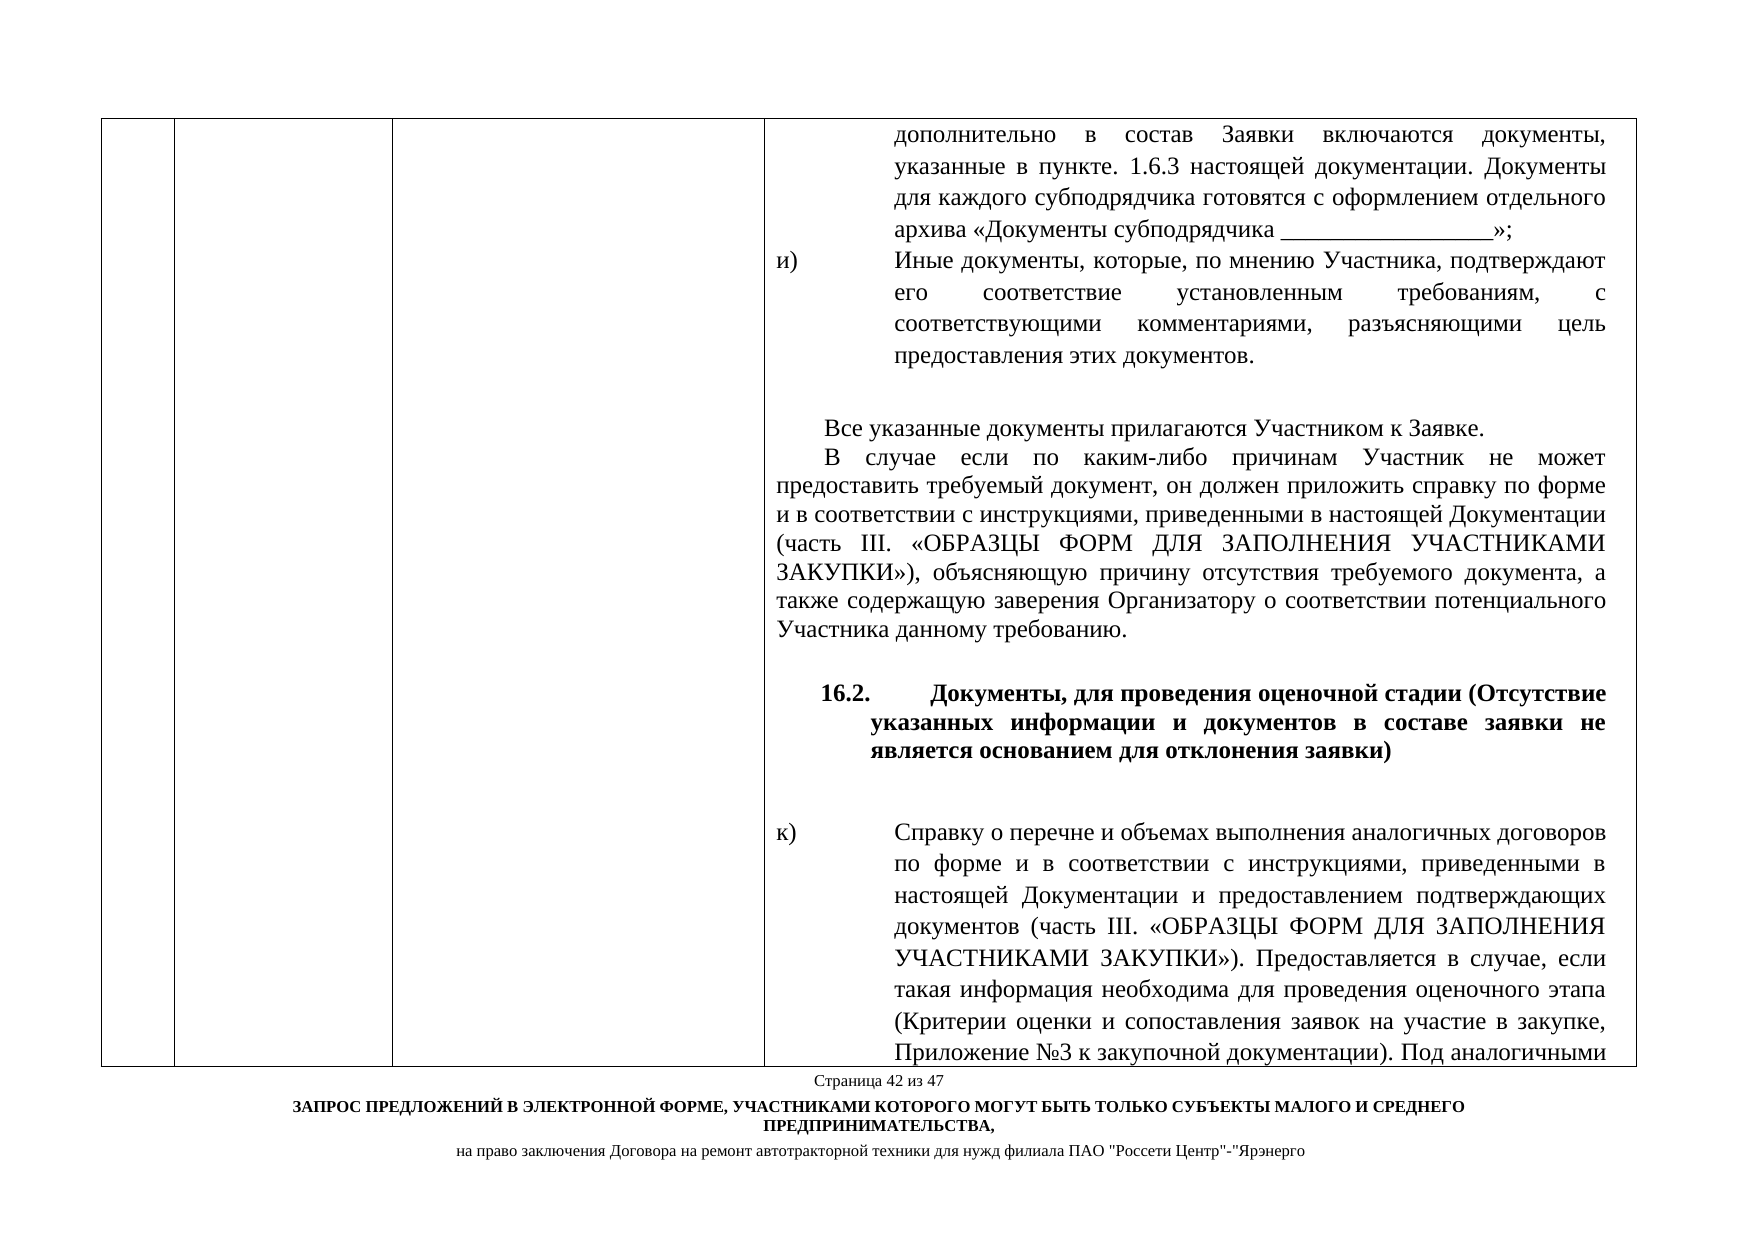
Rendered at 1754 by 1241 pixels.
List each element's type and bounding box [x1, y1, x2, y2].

table_cell [175, 119, 392, 1066]
table_cell [102, 119, 174, 1066]
table_cell [393, 119, 764, 1066]
table_cell [765, 119, 1636, 1066]
